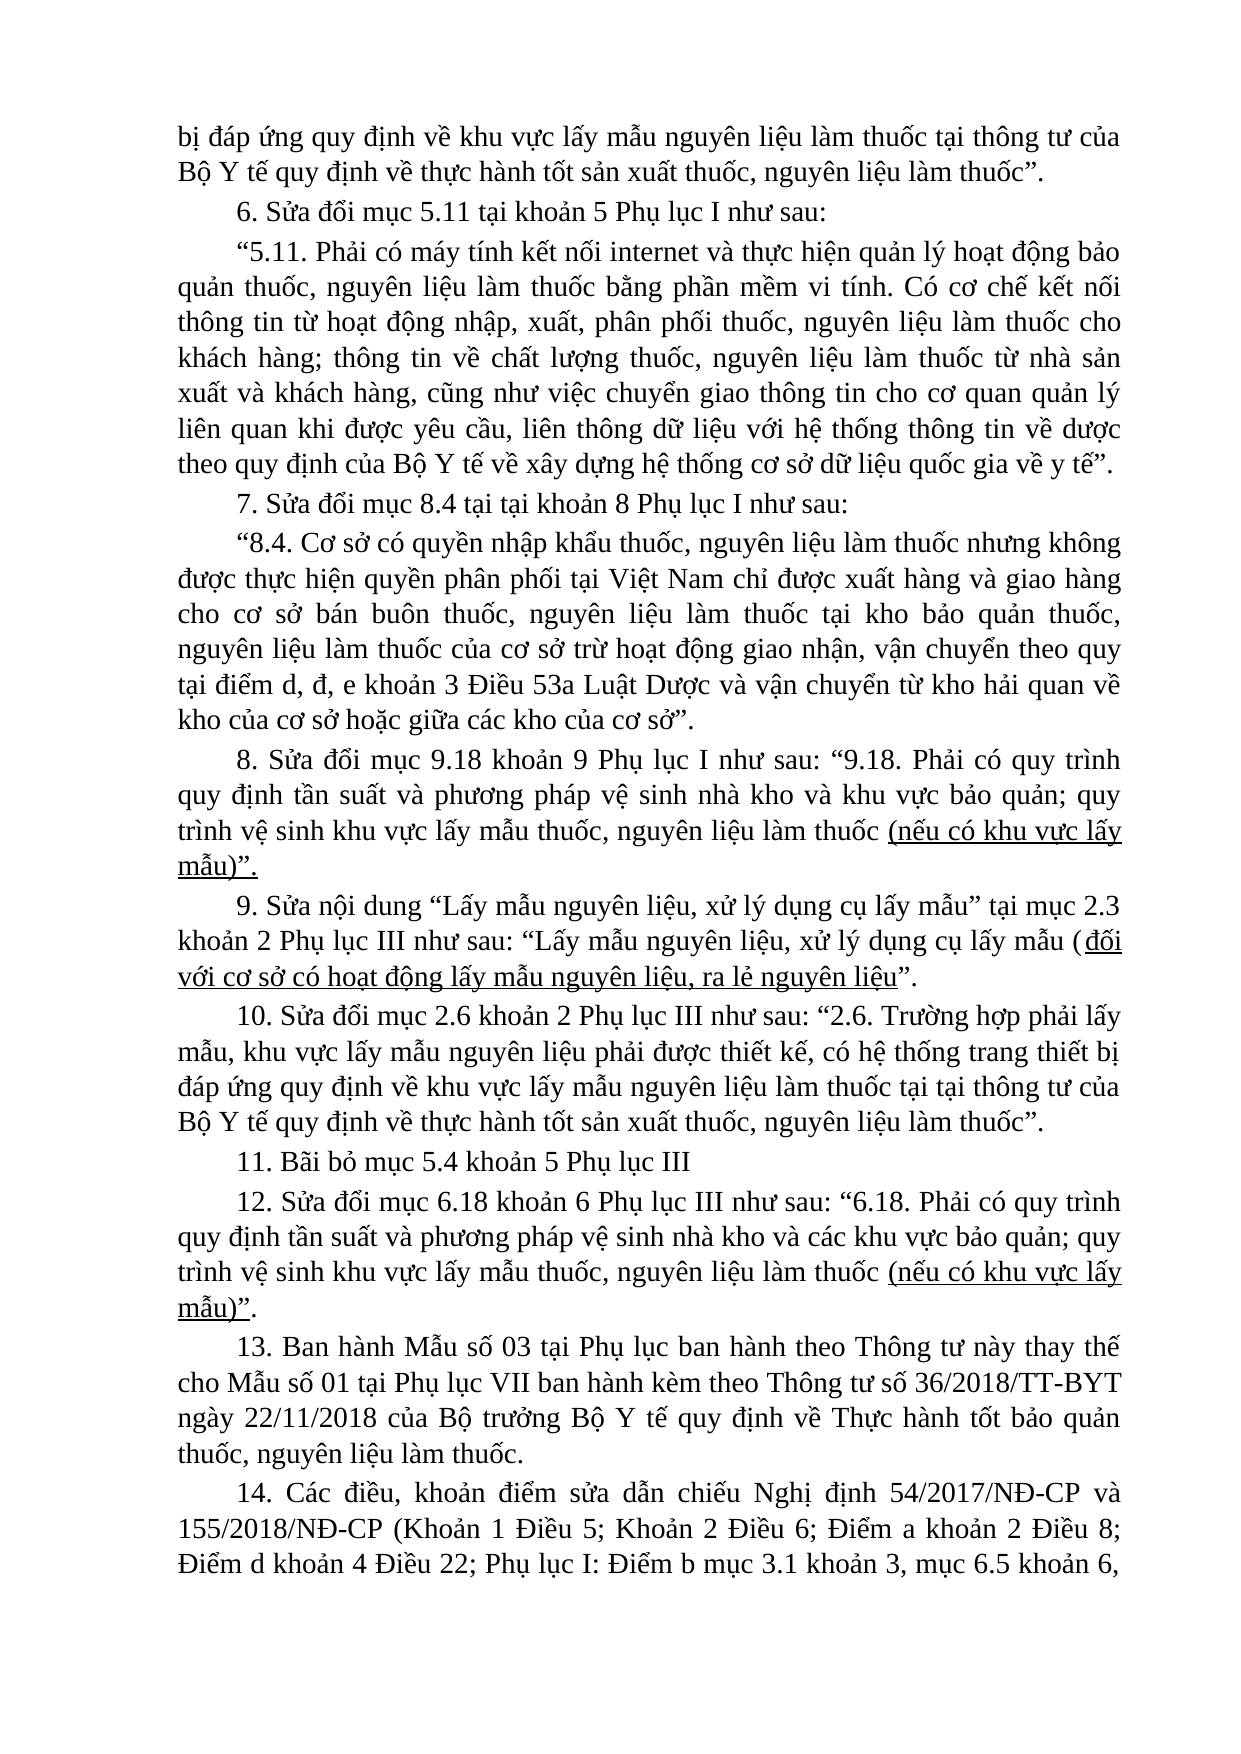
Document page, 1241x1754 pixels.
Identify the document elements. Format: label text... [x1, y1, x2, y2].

text 7. Sửa đổi mục 8.4 tại tại khoản 8 Phụ lục I như sau: [177, 485, 1122, 520]
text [177, 1474, 1122, 1581]
text “5.11. Phải có máy tính kết nối internet và thực hiện quản lý hoạt động bảo quản thuốc, nguyên liệu làm thuốc bằng phần mềm vi tính. Có cơ chế kết nối thông tin từ hoạt động nhập, xuất, phân phối thuốc, nguyên liệu làm thuốc cho khách hàng; thông tin về chất lượng thuốc, nguyên liệu làm thuốc từ nhà sản xuất và khách hàng, cũng như việc chuyển giao thông tin cho cơ quan quản lý liên quan khi được yêu cầu, liên thông dữ liệu với hệ thống thông tin về dược theo quy định của Bộ Y tế về xây dựng hệ thống cơ sở dữ liệu quốc gia về y tế”. [177, 233, 1122, 481]
text 12. Sửa đổi mục 6.18 khoản 6 Phụ lục III như sau: “6.18. Phải có quy trình quy định tần suất và phương pháp vệ sinh nhà kho và các khu vực bảo quản; quy trình vệ sinh khu vực lấy mẫu thuốc, nguyên liệu làm thuốc (nếu có khu vực lấy mẫu)”. [177, 1183, 1122, 1324]
text 10. Sửa đổi mục 2.6 khoản 2 Phụ lục III như sau: “2.6. Trường hợp phải lấy mẫu, khu vực lấy mẫu nguyên liệu phải được thiết kế, có hệ thống trang thiết bị đáp ứng quy định về khu vực lấy mẫu nguyên liệu làm thuốc tại tại thông tư của Bộ Y tế quy định về thực hành tốt sản xuất thuốc, nguyên liệu làm thuốc”. [177, 997, 1122, 1139]
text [177, 118, 1122, 189]
text 6. Sửa đổi mục 5.11 tại khoản 5 Phụ lục I như sau: [177, 193, 1122, 228]
text 11. Bãi bỏ mục 5.4 khoản 5 Phụ lục III [177, 1143, 1122, 1178]
text 13. Ban hành Mẫu số 03 tại Phụ lục ban hành theo Thông tư này thay thế cho Mẫu số 01 tại Phụ lục VII ban hành kèm theo Thông tư số 36/2018/TT-BYT ngày 22/11/2018 của Bộ trưởng Bộ Y tế quy định về Thực hành tốt bảo quản thuốc, nguyên liệu làm thuốc. [177, 1328, 1122, 1470]
text “8.4. Cơ sở có quyền nhập khẩu thuốc, nguyên liệu làm thuốc nhưng không được thực hiện quyền phân phối tại Việt Nam chỉ được xuất hàng và giao hàng cho cơ sở bán buôn thuốc, nguyên liệu làm thuốc tại kho bảo quản thuốc, nguyên liệu làm thuốc của cơ sở trừ hoạt động giao nhận, vận chuyển theo quy tại điểm d, đ, e khoản 3 Điều 53a Luật Dược và vận chuyển từ kho hải quan về kho của cơ sở hoặc giữa các kho của cơ sở”. [177, 524, 1122, 737]
text 8. Sửa đổi mục 9.18 khoản 9 Phụ lục I như sau: “9.18. Phải có quy trình quy định tần suất và phương pháp vệ sinh nhà kho và khu vực bảo quản; quy trình vệ sinh khu vực lấy mẫu thuốc, nguyên liệu làm thuốc (nếu có khu vực lấy mẫu)”. [177, 741, 1122, 883]
text 9. Sửa nội dung “Lấy mẫu nguyên liệu, xử lý dụng cụ lấy mẫu” tại mục 2.3 khoản 2 Phụ lục III như sau: “Lấy mẫu nguyên liệu, xử lý dụng cụ lấy mẫu (đối với cơ sở có hoạt động lấy mẫu nguyên liệu, ra lẻ nguyên liệu”. [177, 887, 1122, 993]
